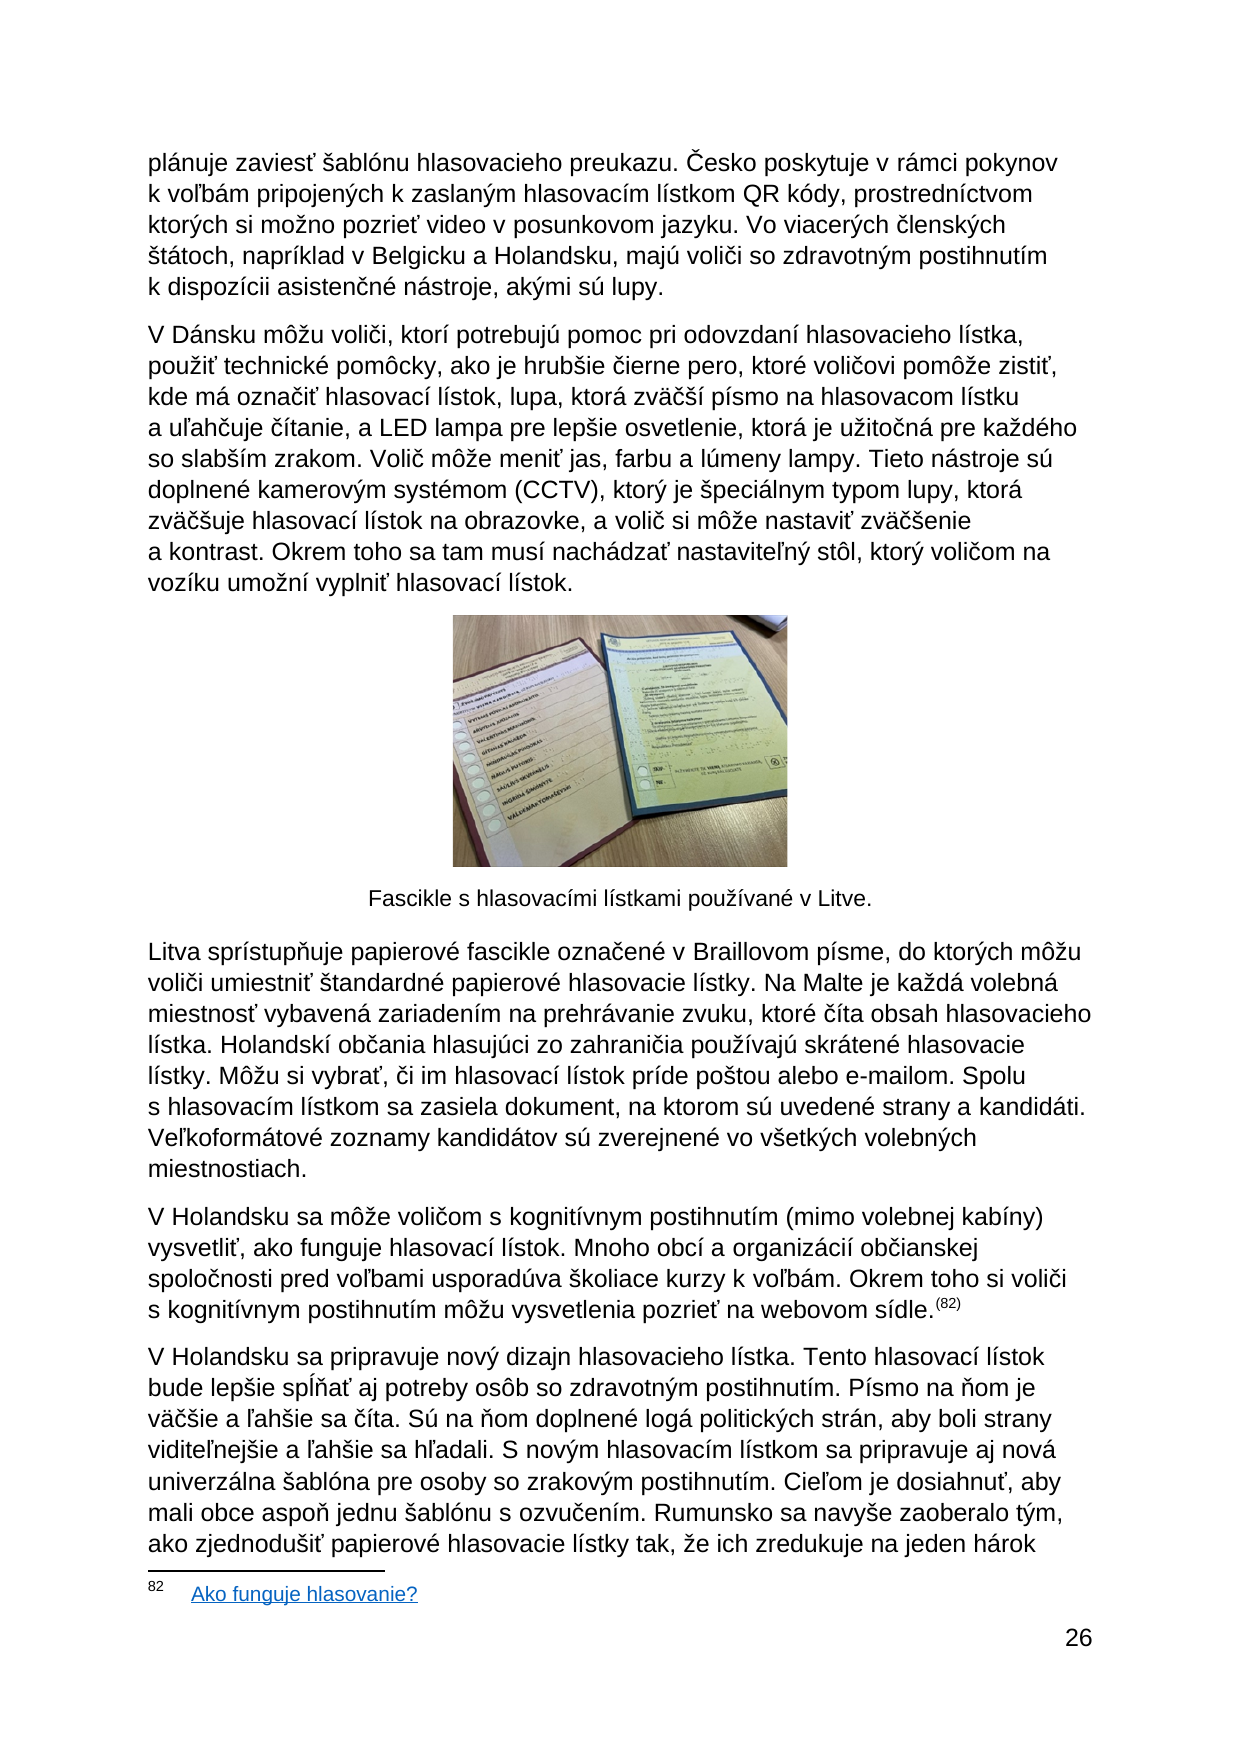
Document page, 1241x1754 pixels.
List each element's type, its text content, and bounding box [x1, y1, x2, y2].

text V Holandsku sa môže voličom s kognitívnym postihnutím (mimo volebnej kabíny) vysvetliť, ako funguje hlasovací lístok. Mnoho obcí a organizácií občianskej spoločnosti pred voľbami usporadúva školiace kurzy k voľbám. Okrem toho si voliči s kognitívnym postihnutím môžu vysvetlenia pozrieť na webovom sídle.() [148, 1202, 1092, 1323]
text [148, 148, 1092, 301]
text V Dánsku môžu voliči, ktorí potrebujú pomoc pri odovzdaní hlasovacieho lístka, použiť technické pomôcky, ako je hrubšie čierne pero, ktoré voličovi pomôže zistiť, kde má označiť hlasovací lístok, lupa, ktorá zväčší písmo na hlasovacom lístku a uľahčuje čítanie, a LED lampa pre lepšie osvetlenie, ktorá je užitočná pre každého so slabším zrakom. Volič môže meniť jas, farbu a lúmeny lampy. Tieto nástroje sú doplnené kamerovým systémom (CCTV), ktorý je špeciálnym typom lupy, ktorá zväčšuje hlasovací lístok na obrazovke, a volič si môže nastaviť zväčšenie a kontrast. Okrem toho sa tam musí nachádzať nastaviteľný stôl, ktorý voličom na vozíku umožní vyplniť hlasovací lístok. [148, 319, 1092, 597]
picture [452, 615, 788, 867]
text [148, 1342, 1092, 1557]
text Litva sprístupňuje papierové fascikle označené v Braillovom písme, do ktorých môžu voliči umiestniť štandardné papierové hlasovacie lístky. Na Malte je každá volebná miestnosť vybavená zariadením na prehrávanie zvuku, ktoré číta obsah hlasovacieho lístka. Holandskí občania hlasujúci zo zahraničia používajú skrátené hlasovacie lístky. Môžu si vybrať, či im hlasovací lístok príde poštou alebo e-mailom. Spolu s hlasovacím lístkom sa zasiela dokument, na ktorom sú uvedené strany a kandidáti. Veľkoformátové zoznamy kandidátov sú zverejnené vo všetkých volebných miestnostiach. [148, 937, 1092, 1183]
text Fascikle s hlasovacími lístkami používané v Litve. [148, 885, 1092, 912]
